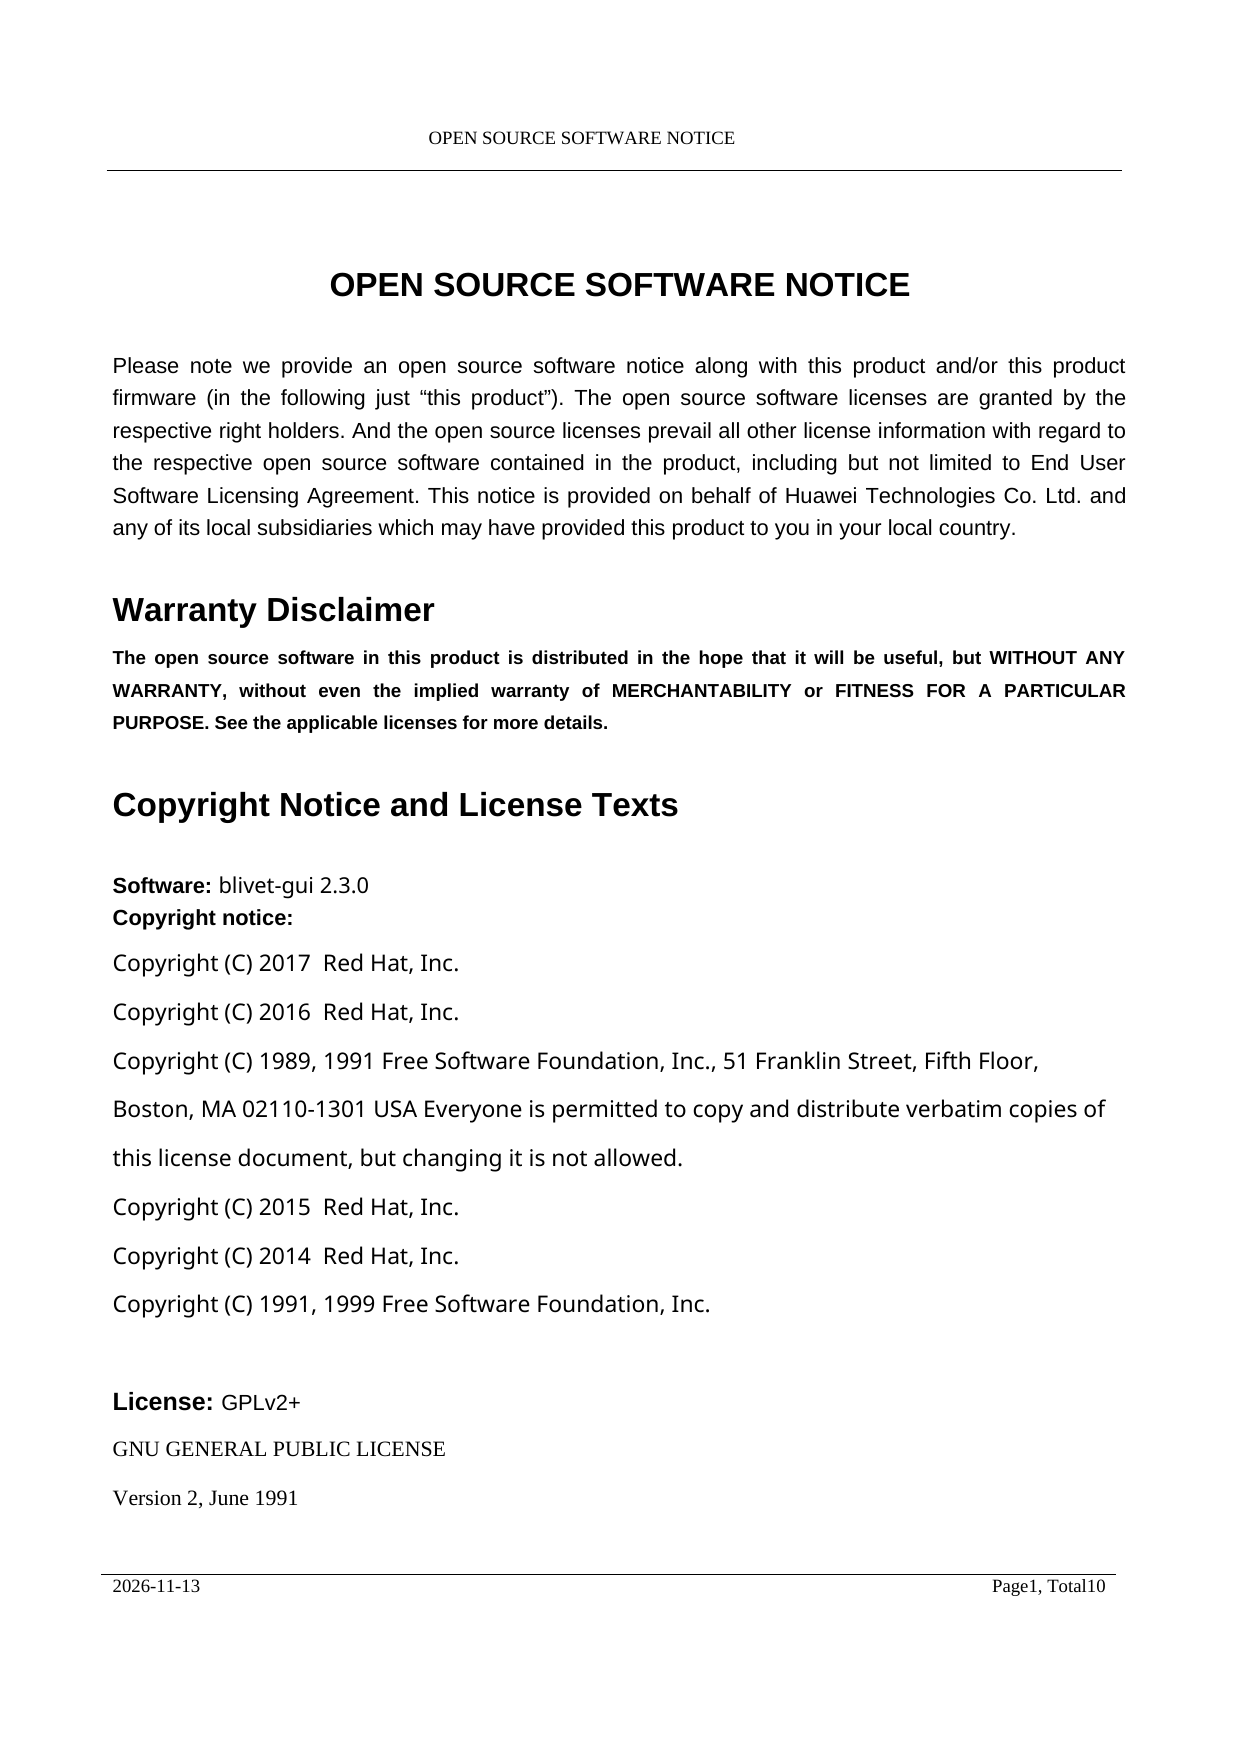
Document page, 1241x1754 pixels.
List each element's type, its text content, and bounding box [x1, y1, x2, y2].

text License: GPLv2+ [112, 1385, 1128, 1418]
text Software: blivet-gui 2.3.0 [112, 869, 1128, 901]
text Copyright notice: [112, 901, 1128, 934]
text Please note we provide an open source software notice along with this product and/or this product firmware (in the following just “this product”). The open source software licenses are granted by the respective right holders. And the open source licenses prevail all other license information with regard to the respective open source software contained in the product, including but not limited to End User Software Licensing Agreement. This notice is provided on behalf of Huawei Technologies Co. Ltd. and any of its local subsidiaries which may have provided this product to you in your local country. [112, 349, 1128, 544]
text The open source software in this product is distributed in the hope that it will be useful, but WITHOUT ANY WARRANTY, without even the implied warranty of MERCHANTABILITY or FITNESS FOR A PARTICULAR PURPOSE. See the applicable licenses for more details. [112, 641, 1128, 739]
text Warranty Disclaimer [112, 576, 1128, 641]
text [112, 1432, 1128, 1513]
text Copyright (C) 2017 Red Hat, Inc. Copyright (C) 2016 Red Hat, Inc. Copyright (C) 1989, 1991 Free Software Foundation, Inc., 51 Franklin Street, Fifth Floor, Boston, MA 02110-1301 USA Everyone is permitted to copy and distribute verbatim copies of this license document, but changing it is not allowed. Copyright (C) 2015 Red Hat, Inc. Copyright (C) 2014 Red Hat, Inc. Copyright (C) 1991, 1999 Free Software Foundation, Inc. [112, 947, 1128, 1369]
text OPEN SOURCE SOFTWARE NOTICE [112, 251, 1128, 316]
text Copyright Notice and License Texts [112, 771, 1128, 836]
